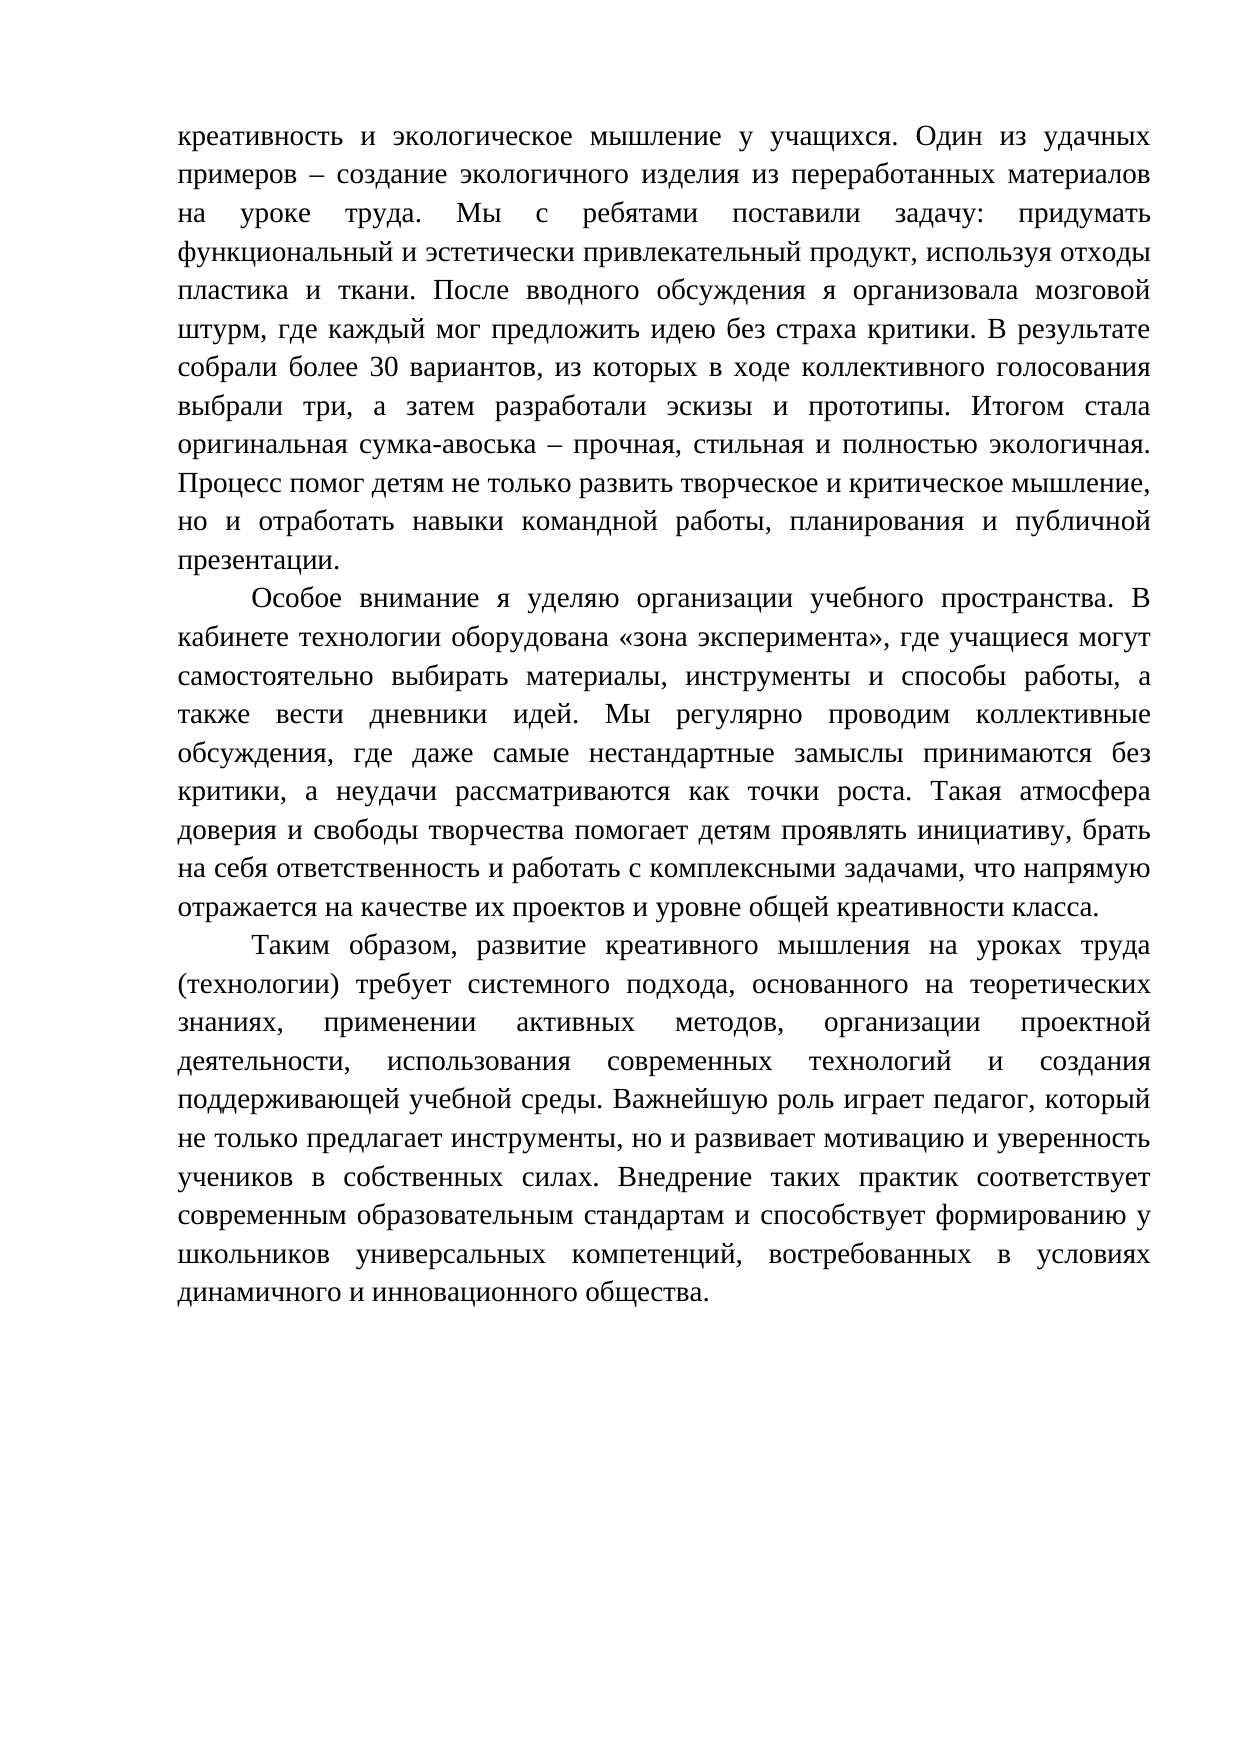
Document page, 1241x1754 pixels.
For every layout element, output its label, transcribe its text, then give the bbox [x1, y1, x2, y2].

text Особое внимание я уделяю организации учебного пространства. В кабинете технологии оборудована «зона эксперимента», где учащиеся могут самостоятельно выбирать материалы, инструменты и способы работы, а также вести дневники идей. Мы регулярно проводим коллективные обсуждения, где даже самые нестандартные замыслы принимаются без критики, а неудачи рассматриваются как точки роста. Такая атмосфера доверия и свободы творчества помогает детям проявлять инициативу, брать на себя ответственность и работать с комплексными задачами, что напрямую отражается на качестве их проектов и уровне общей креативности класса. [177, 581, 1152, 922]
text Таким образом, развитие креативного мышления на уроках труда (технологии) требует системного подхода, основанного на теоретических знаниях, применении активных методов, организации проектной деятельности, использования современных технологий и создания поддерживающей учебной среды. Важнейшую роль играет педагог, который не только предлагает инструменты, но и развивает мотивацию и уверенность учеников в собственных силах. Внедрение таких практик соответствует современным образовательным стандартам и способствует формированию у школьников универсальных компетенций, востребованных в условиях динамичного и инновационного общества. [177, 927, 1152, 1308]
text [177, 118, 1152, 576]
